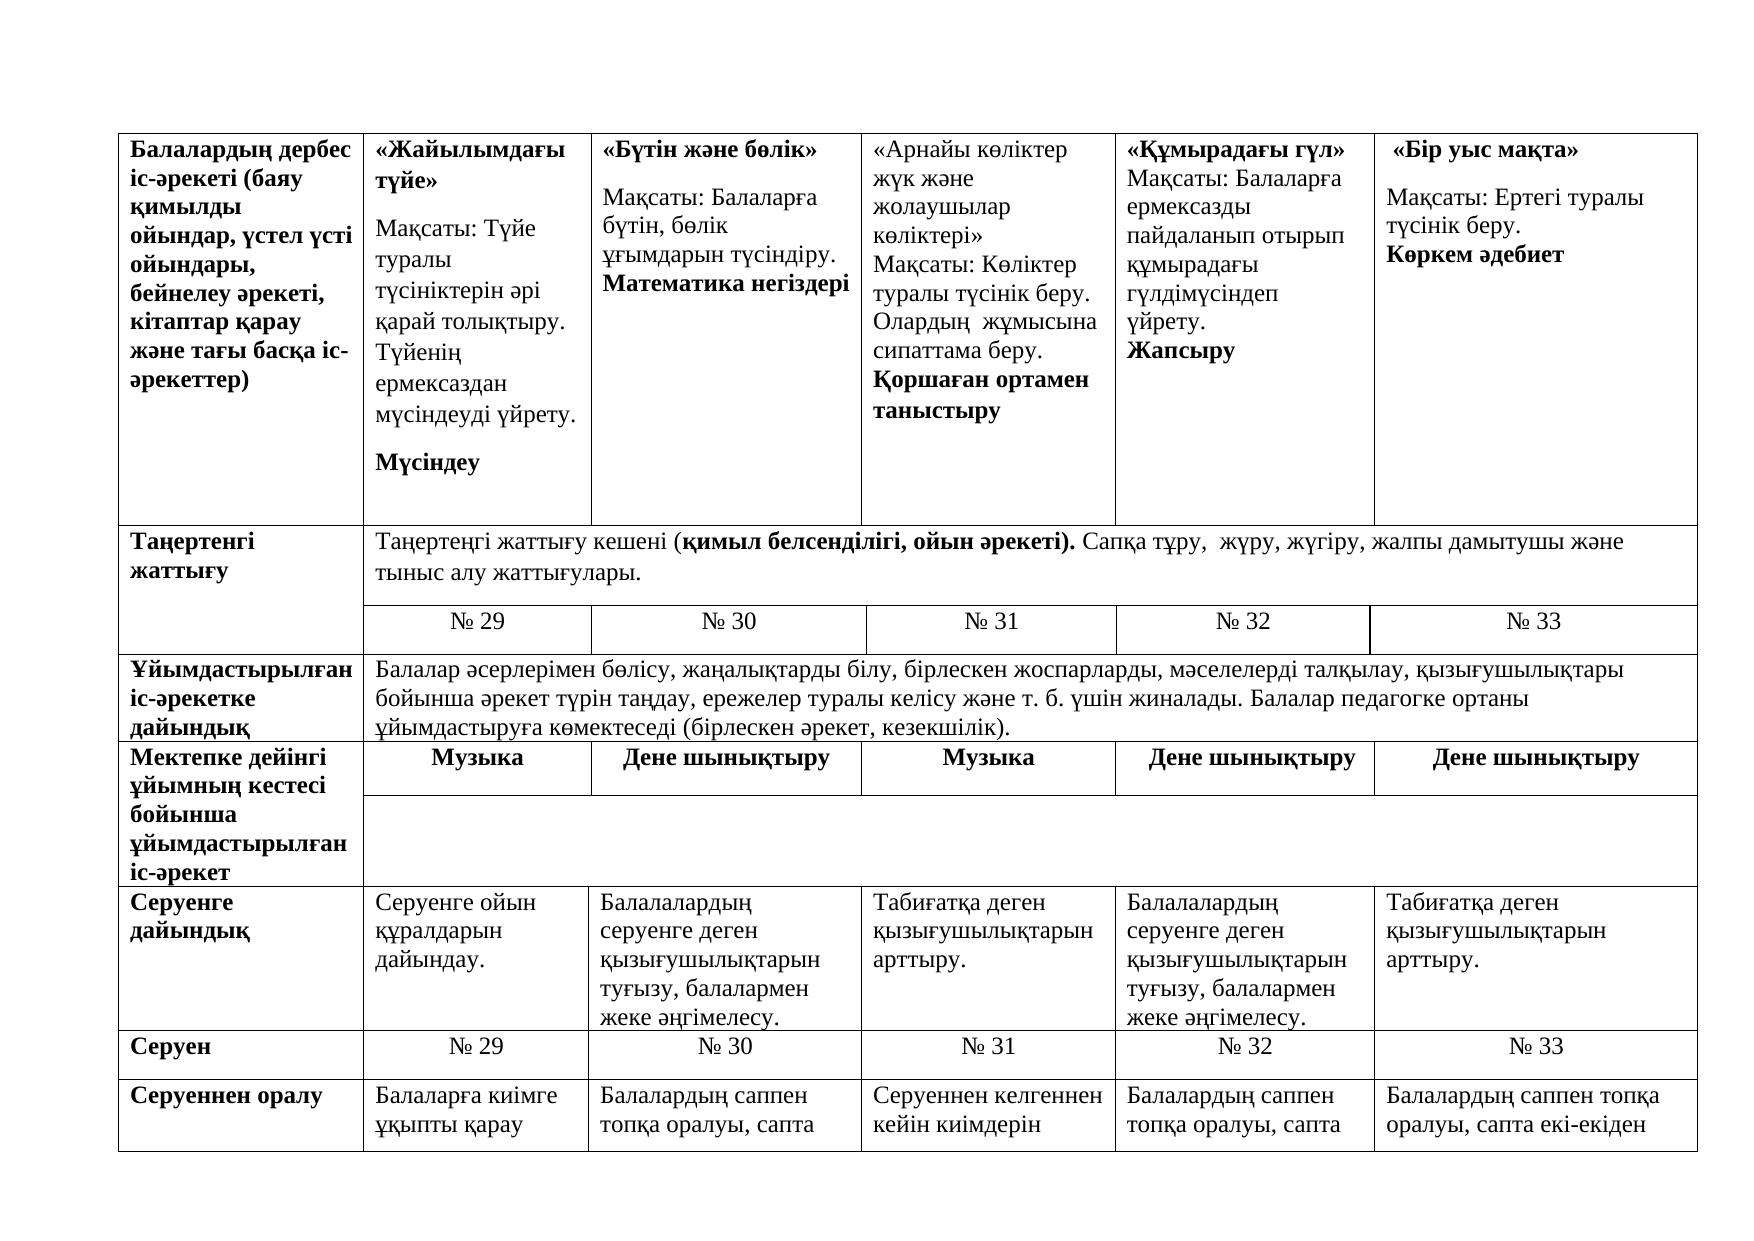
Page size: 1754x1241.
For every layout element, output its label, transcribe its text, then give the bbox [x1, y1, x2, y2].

table_cell № 30 [592, 606, 866, 653]
table_cell Серуен [119, 1031, 363, 1079]
table_cell «Бір уыс мақта» Мақсаты: Ертегі туралы түсінік беру. Көркем әдебиет [1375, 134, 1697, 525]
table_cell Мектепке дейінгі ұйымның кестесі бойынша ұйымдастырылған іс-әрекет [119, 742, 363, 886]
table_cell № 30 [589, 1031, 861, 1079]
table_cell № 33 [1371, 606, 1697, 653]
table_cell «Бүтін және бөлік» Мақсаты: Балаларға бүтін, бөлік ұғымдарын түсіндіру. Математика негіздері [592, 134, 861, 525]
table_cell Таңертеңгі жаттығу кешені (қимыл белсенділігі, ойын әрекеті). Сапқа тұру, жүру, жүгіру, жалпы дамытушы және тыныс алу жаттығулары. [364, 526, 1697, 605]
table_cell Серуенге ойын құралдарын дайындау. [364, 887, 588, 1030]
table_cell № 29 [364, 1031, 588, 1079]
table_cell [1116, 1080, 1374, 1151]
table_cell Музыка [862, 742, 1115, 794]
table_cell Табиғатқа деген қызығушылықтарын арттыру. [1375, 887, 1697, 1030]
table_cell [364, 796, 1697, 886]
table_cell «Құмырадағы гүл» Мақсаты: Балаларға ермексазды пайдаланып отырып құмырадағы гүлдімүсіндеп үйрету. Жапсыру [1116, 134, 1374, 525]
table_cell Ұйымдастырылған іс-әрекетке дайындық [119, 655, 363, 741]
table_cell «Жайылымдағы түйе» Мақсаты: Түйе туралы түсініктерін әрі қарай толықтыру. Түйенің ермексаздан мүсіндеуді үйрету. Мүсіндеу [364, 134, 591, 525]
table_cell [862, 1080, 1115, 1151]
table_cell № 29 [364, 606, 591, 653]
table_cell № 32 [1116, 1031, 1374, 1079]
table_cell № 33 [1375, 1031, 1697, 1079]
table_cell Серуеннен оралу [119, 1080, 363, 1151]
table_cell № 32 [1117, 606, 1369, 653]
table_cell № 31 [862, 1031, 1115, 1079]
table_cell Балалалардың серуенге деген қызығушылықтарын туғызу, балалармен жеке әңгімелесу. [1116, 887, 1374, 1030]
table_cell № 31 [867, 606, 1116, 653]
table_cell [364, 1080, 588, 1151]
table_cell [1375, 1080, 1697, 1151]
table_cell «Арнайы көліктер жүк және жолаушылар көліктері» Мақсаты: Көліктер туралы түсінік беру. Олардың жұмысына сипаттама беру. Қоршаған ортамен таныстыру [862, 134, 1115, 525]
table_cell Балалалардың серуенге деген қызығушылықтарын туғызу, балалармен жеке әңгімелесу. [589, 887, 861, 1030]
table_cell Балалардың дербес іс-әрекеті (баяу қимылды ойындар, үстел үсті ойындары, бейнелеу әрекеті, кітаптар қарау және тағы басқа іс-әрекеттер) [119, 134, 363, 525]
table_cell Табиғатқа деген қызығушылықтарын арттыру. [862, 887, 1115, 1030]
table_cell Балалар әсерлерімен бөлісу, жаңалықтарды білу, бірлескен жоспарларды, мәселелерді талқылау, қызығушылықтары бойынша әрекет түрін таңдау, ережелер туралы келісу және т. б. үшін жиналады. Балалар педагогке ортаны ұйымдастыруға көмектеседі (бірлескен әрекет, кезекшілік). [364, 655, 1697, 741]
table_cell Серуенге дайындық [119, 887, 363, 1030]
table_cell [589, 1080, 861, 1151]
table_cell Дене шынықтыру [1116, 742, 1374, 794]
table_cell Дене шынықтыру [1375, 742, 1697, 794]
table_cell Музыка [364, 742, 591, 794]
table_cell Дене шынықтыру [592, 742, 861, 794]
table_cell Таңертенгі жаттығу [119, 526, 363, 653]
